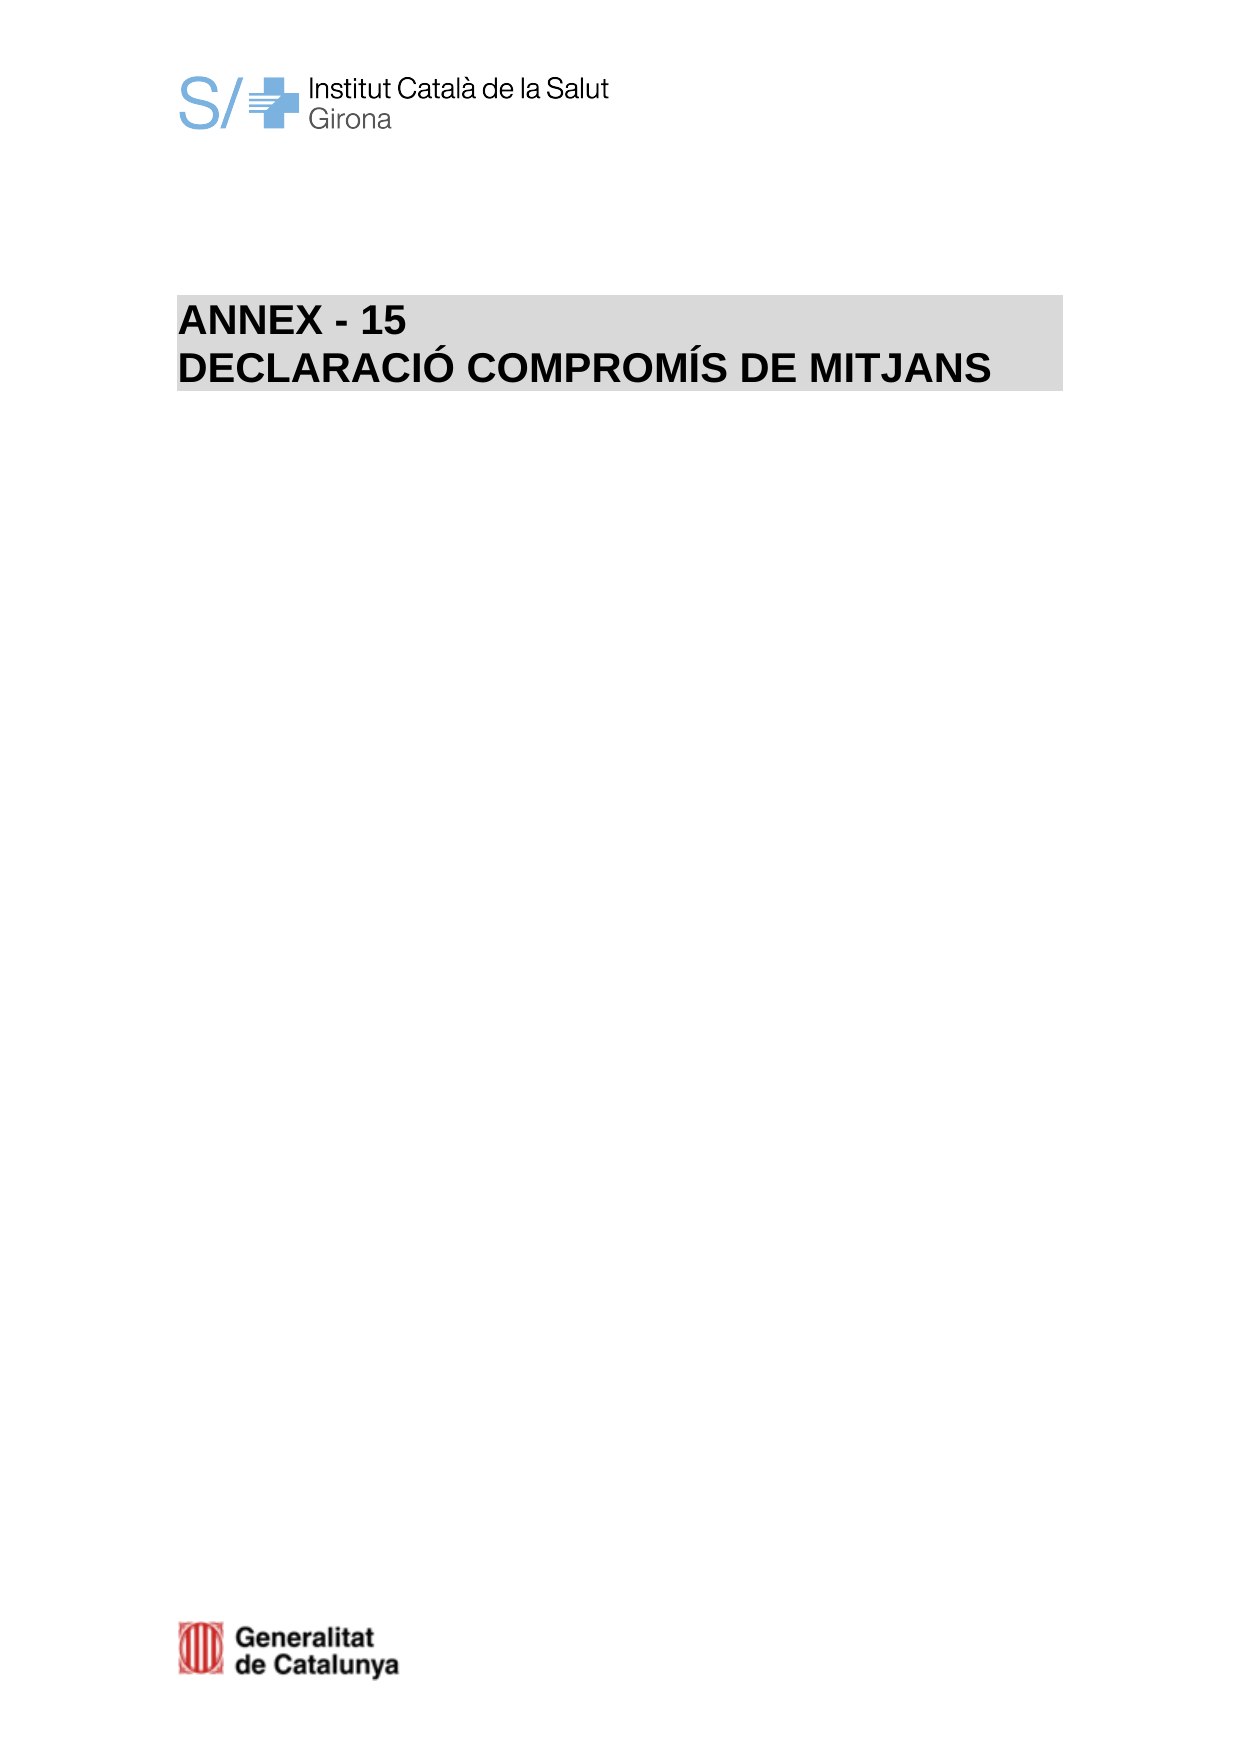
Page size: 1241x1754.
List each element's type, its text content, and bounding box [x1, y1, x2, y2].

picture [177, 73, 612, 135]
text DECLARACIÓ COMPROMÍS DE MITJANS [177, 343, 1063, 391]
text ANNEX - 15 [177, 295, 1063, 343]
picture [177, 1620, 401, 1681]
